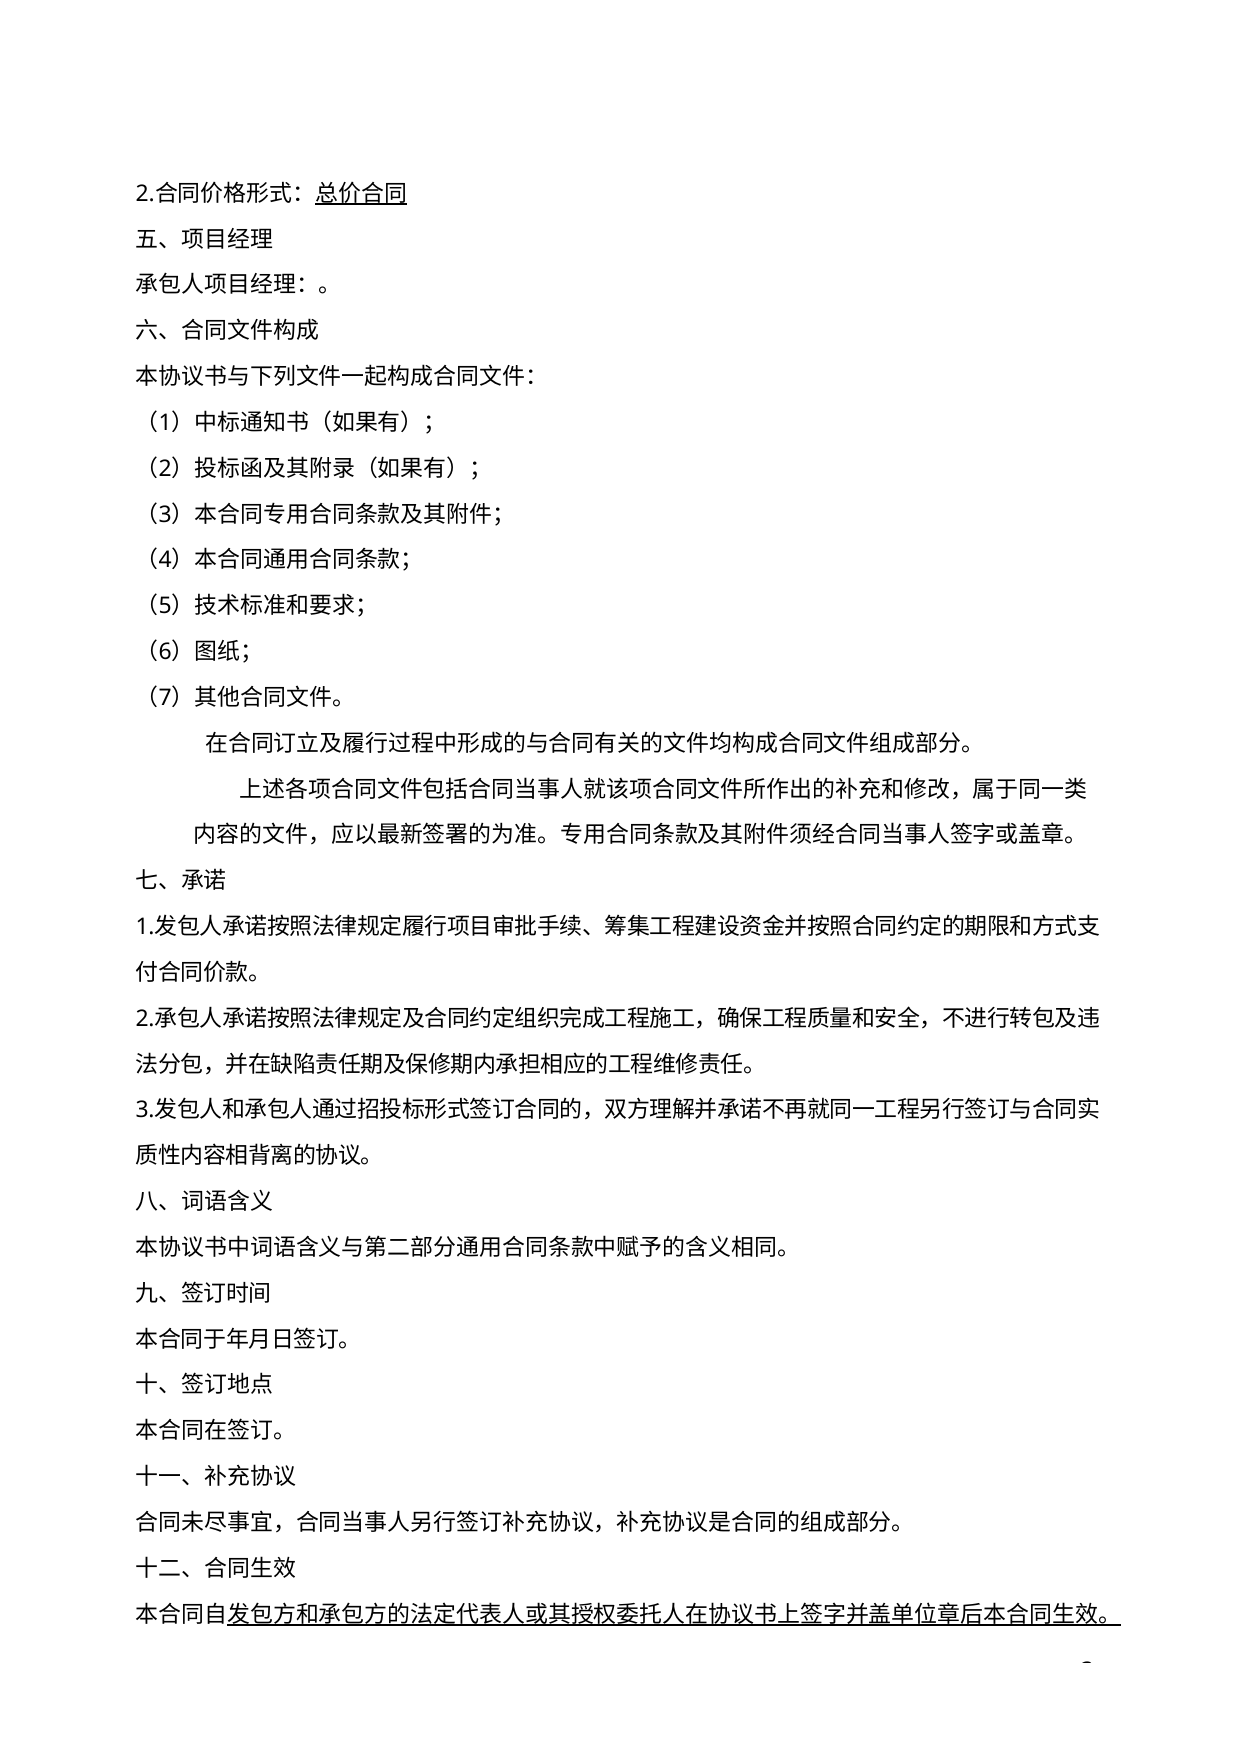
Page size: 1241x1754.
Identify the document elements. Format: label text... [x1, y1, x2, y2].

text 3.发包人和承包人通过招投标形式签订合同的，双方理解并承诺不再就同一工程另行签订与合同实质性内容相背离的协议。 [135, 1081, 1105, 1173]
text 十二、合同生效 [135, 1539, 1105, 1585]
text （7）其他合同文件。 [135, 669, 1105, 714]
text 本协议书与下列文件一起构成合同文件： [135, 348, 1105, 394]
text 本合同在签订。 [135, 1402, 1105, 1448]
text 在合同订立及履行过程中形成的与合同有关的文件均构成合同文件组成部分。 [193, 714, 1105, 760]
text 十、签订地点 [135, 1356, 1105, 1402]
text （6）图纸； [135, 623, 1105, 669]
text （4）本合同通用合同条款； [135, 531, 1105, 577]
text （1）中标通知书（如果有）； [135, 394, 1105, 439]
text 2.承包人承诺按照法律规定及合同约定组织完成工程施工，确保工程质量和安全，不进行转包及违法分包，并在缺陷责任期及保修期内承担相应的工程维修责任。 [135, 989, 1105, 1081]
text 本合同于年月日签订。 [135, 1310, 1105, 1356]
text 本协议书中词语含义与第二部分通用合同条款中赋予的含义相同。 [135, 1219, 1105, 1264]
text 六、合同文件构成 [135, 302, 1105, 348]
text 1.发包人承诺按照法律规定履行项目审批手续、筹集工程建设资金并按照合同约定的期限和方式支付合同价款。 [135, 898, 1105, 989]
text 承包人项目经理：。 [135, 256, 1105, 302]
text 七、承诺 [135, 852, 1105, 898]
text 合同未尽事宜，合同当事人另行签订补充协议，补充协议是合同的组成部分。 [135, 1494, 1105, 1539]
text （3）本合同专用合同条款及其附件； [135, 485, 1105, 531]
list 合同价格形式：总价合同 [135, 164, 1105, 210]
text （2）投标函及其附录（如果有）； [135, 439, 1105, 485]
text 十一、补充协议 [135, 1448, 1105, 1494]
text 九、签订时间 [135, 1264, 1105, 1310]
text 本合同自发包方和承包方的法定代表人或其授权委托人在协议书上签字并盖单位章后本合同生效。 [135, 1585, 1105, 1631]
text 五、项目经理 [135, 210, 1105, 256]
text 八、词语含义 [135, 1173, 1105, 1219]
text 上述各项合同文件包括合同当事人就该项合同文件所作出的补充和修改，属于同一类内容的文件，应以最新签署的为准。专用合同条款及其附件须经合同当事人签字或盖章。 [193, 760, 1105, 852]
text （5）技术标准和要求； [135, 577, 1105, 623]
